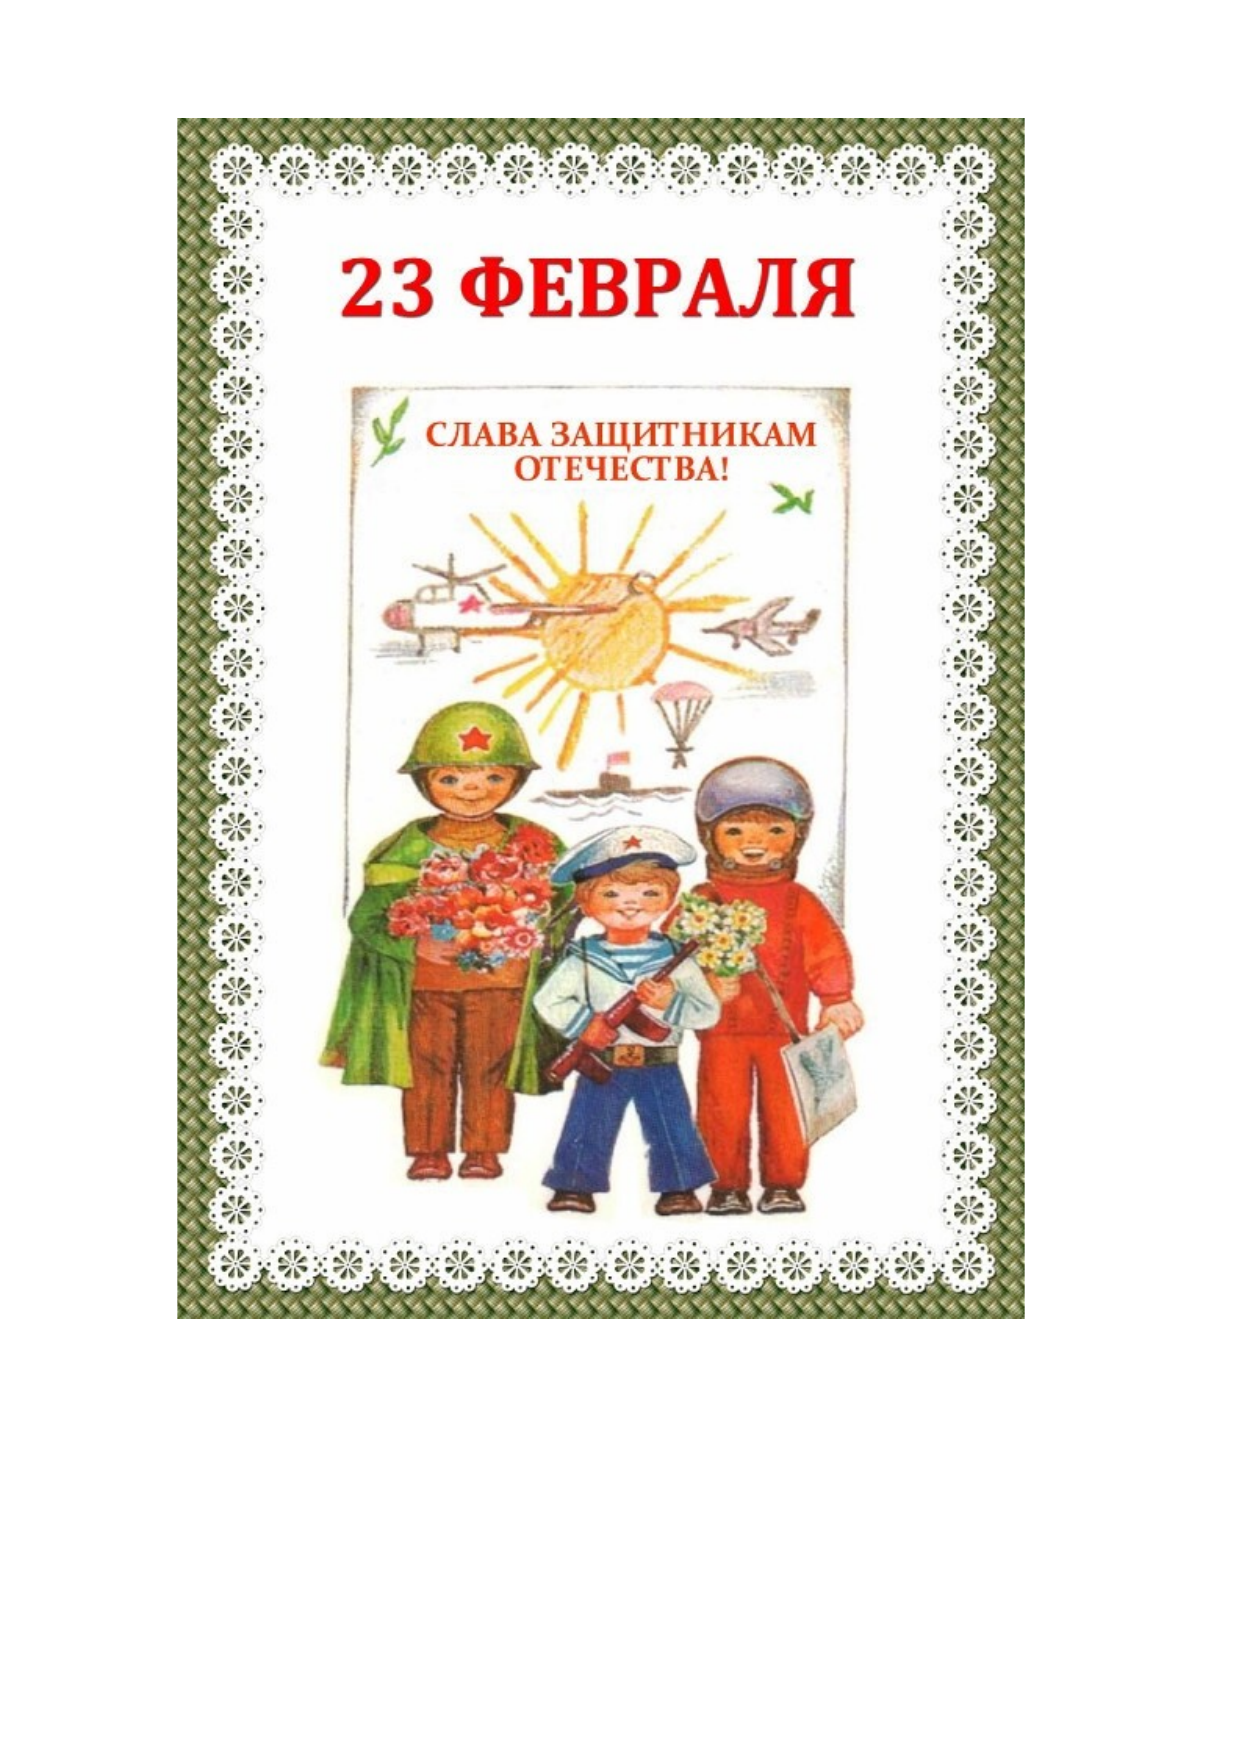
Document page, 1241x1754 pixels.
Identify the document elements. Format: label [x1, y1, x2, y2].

picture [177, 118, 1025, 1319]
